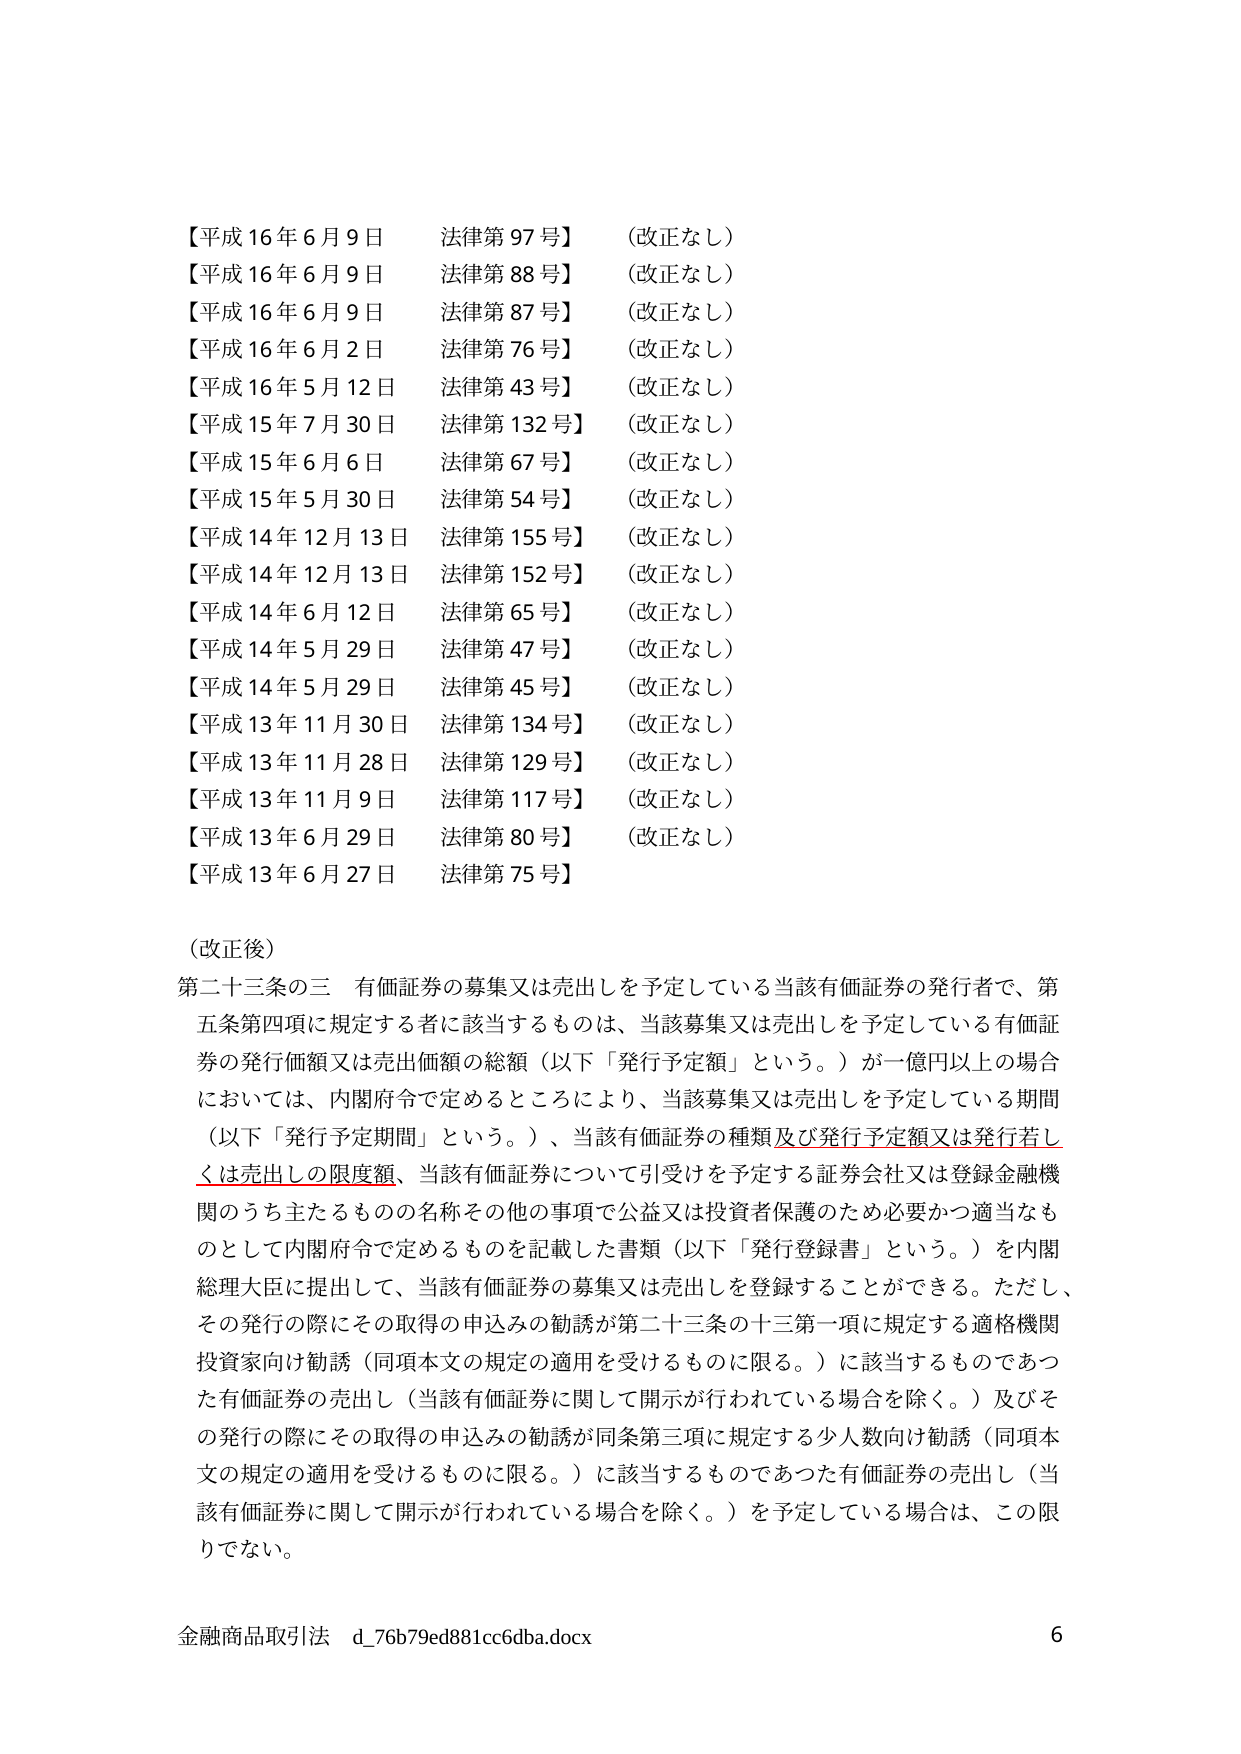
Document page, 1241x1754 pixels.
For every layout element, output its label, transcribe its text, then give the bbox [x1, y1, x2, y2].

text 【平成13年11月28日 法律第129号】 （改正なし） [177, 742, 1063, 779]
text 【平成15年7月30日 法律第132号】 （改正なし） [177, 404, 1063, 442]
text 【平成16年6月2日 法律第76号】 （改正なし） [177, 329, 1063, 367]
text 【平成16年6月9日 法律第88号】 （改正なし） [177, 254, 1063, 292]
text 【平成16年6月9日 法律第97号】 （改正なし） [177, 217, 1063, 254]
text 【平成14年5月29日 法律第45号】 （改正なし） [177, 667, 1063, 704]
text 【平成15年6月6日 法律第67号】 （改正なし） [177, 442, 1063, 479]
text 【平成14年12月13日 法律第152号】 （改正なし） [177, 554, 1063, 592]
text 第二十三条の三 有価証券の募集又は売出しを予定している当該有価証券の発行者で、第五条第四項に規定する者に該当するものは、当該募集又は売出しを予定している有価証券の発行価額又は売出価額の総額（以下「発行予定額」という。）が一億円以上の場合においては、内閣府令で定めるところにより、当該募集又は売出しを予定している期間（以下「発行予定期間」という。）、当該有価証券の種類及び発行予定額又は発行若しくは売出しの限度額、当該有価証券について引受けを予定する証券会社又は登録金融機関のうち主たるものの名称その他の事項で公益又は投資者保護のため必要かつ適当なものとして内閣府令で定めるものを記載した書類（以下「発行登録書」という。）を内閣総理大臣に提出して、当該有価証券の募集又は売出しを登録することができる。ただし、その発行の際にその取得の申込みの勧誘が第二十三条の十三第一項に規定する適格機関投資家向け勧誘（同項本文の規定の適用を受けるものに限る。）に該当するものであつた有価証券の売出し（当該有価証券に関して開示が行われている場合を除く。）及びその発行の際にその取得の申込みの勧誘が同条第三項に規定する少人数向け勧誘（同項本文の規定の適用を受けるものに限る。）に該当するものであつた有価証券の売出し（当該有価証券に関して開示が行われている場合を除く。）を予定している場合は、この限りでない。 [177, 967, 1063, 1567]
text 【平成14年5月29日 法律第47号】 （改正なし） [177, 629, 1063, 667]
text 【平成13年11月30日 法律第134号】 （改正なし） [177, 704, 1063, 742]
text 【平成13年6月27日 法律第75号】 [177, 854, 1063, 892]
text 【平成14年12月13日 法律第155号】 （改正なし） [177, 517, 1063, 554]
text 【平成14年6月12日 法律第65号】 （改正なし） [177, 592, 1063, 629]
text 【平成13年11月9日 法律第117号】 （改正なし） [177, 779, 1063, 817]
text （改正後） [177, 929, 1063, 967]
text 【平成16年5月12日 法律第43号】 （改正なし） [177, 367, 1063, 404]
text 【平成16年6月9日 法律第87号】 （改正なし） [177, 292, 1063, 329]
text 【平成13年6月29日 法律第80号】 （改正なし） [177, 817, 1063, 854]
text 【平成15年5月30日 法律第54号】 （改正なし） [177, 479, 1063, 517]
